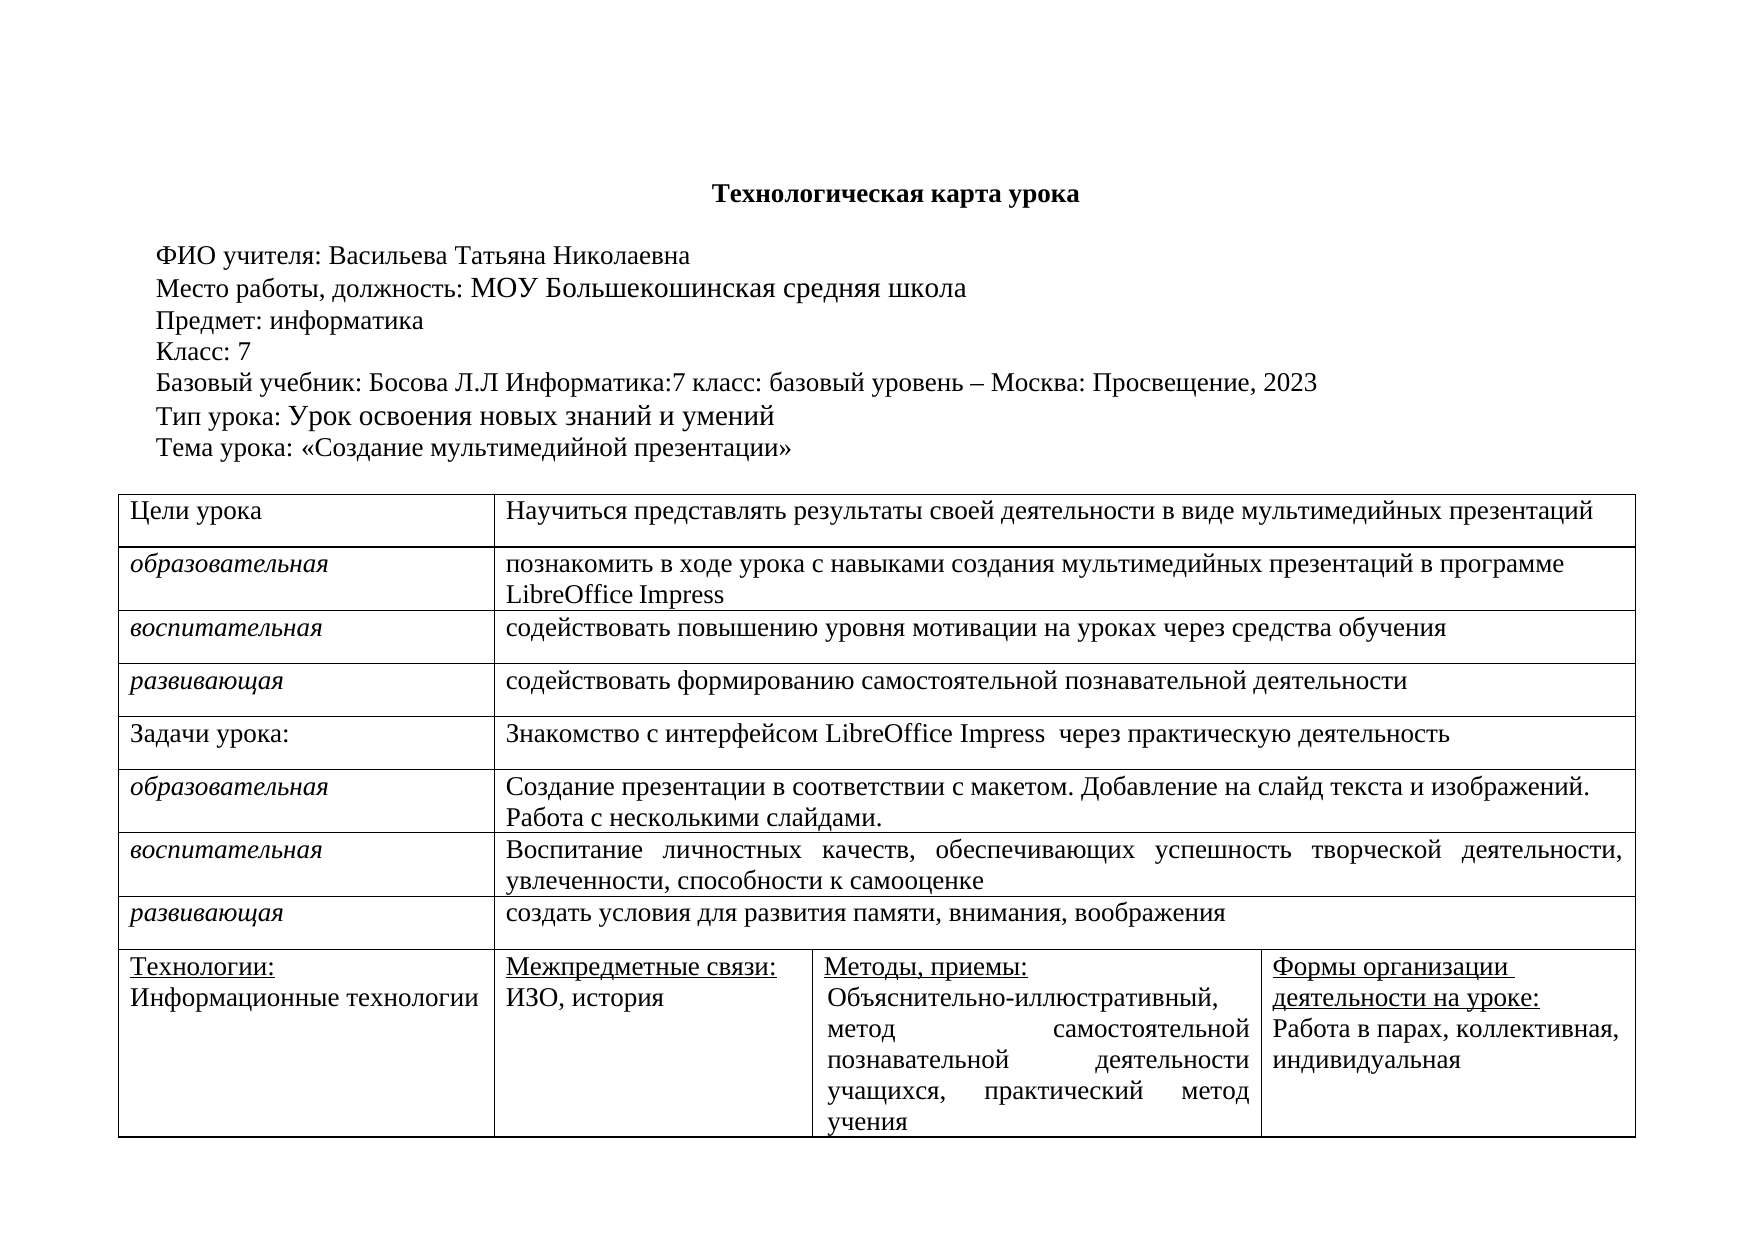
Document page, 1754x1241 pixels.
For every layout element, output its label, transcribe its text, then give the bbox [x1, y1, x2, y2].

table_cell образовательная [119, 548, 494, 610]
table_cell Технологии: Информационные технологии [119, 950, 494, 1136]
table_cell познакомить в ходе урока с навыками создания мультимедийных презентаций в программе LibreOffice Impress [495, 548, 1635, 610]
text Базовый учебник: Босова Л.Л Информатика:7 класс: базовый уровень – Москва: Просвещение, 2023 [156, 366, 1636, 398]
text ФИО учителя: Васильева Татьяна Николаевна [156, 239, 1636, 271]
table_cell Формы организации деятельности на уроке: Работа в парах, коллективная, индивидуальная [1262, 950, 1635, 1136]
table_cell воспитательная [119, 611, 494, 663]
table_cell Знакомство с интерфейсом LibreOffice Impress через практическую деятельность [495, 717, 1635, 769]
table_header Цели урока [119, 495, 494, 546]
text Класс: 7 [156, 335, 1636, 366]
text Предмет: информатика [155, 304, 1636, 335]
table_cell Межпредметные связи: ИЗО, история [495, 950, 812, 1136]
table_cell Воспитание личностных качеств, обеспечивающих успешность творческой деятельности, увлеченности, способности к самооценке [495, 833, 1635, 896]
table_cell воспитательная [119, 833, 494, 896]
text Технологическая карта урока [156, 177, 1636, 208]
text Тип урока: Урок освоения новых знаний и умений [156, 398, 1636, 431]
table_cell содействовать повышению уровня мотивации на уроках через средства обучения [495, 611, 1635, 663]
table_cell Задачи урока: [119, 717, 494, 769]
text Место работы, должность: МОУ Большекошинская средняя школа [156, 271, 1636, 304]
table_cell создать условия для развития памяти, внимания, воображения [495, 897, 1635, 948]
text Тема урока: «Создание мультимедийной презентации» [156, 431, 1636, 462]
table_cell развивающая [119, 664, 494, 716]
table_cell Методы, приемы: Объяснительно-иллюстративный, метод самостоятельной познавательной деятельности учащихся, практический метод учения [813, 950, 1261, 1136]
table_header Научиться представлять результаты своей деятельности в виде мультимедийных презентаций [495, 495, 1635, 546]
table_cell образовательная [119, 770, 494, 832]
table_cell Создание презентации в соответствии с макетом. Добавление на слайд текста и изображений. Работа с несколькими слайдами. [495, 770, 1635, 832]
table_cell развивающая [119, 897, 494, 948]
table_cell содействовать формированию самостоятельной познавательной деятельности [495, 664, 1635, 716]
